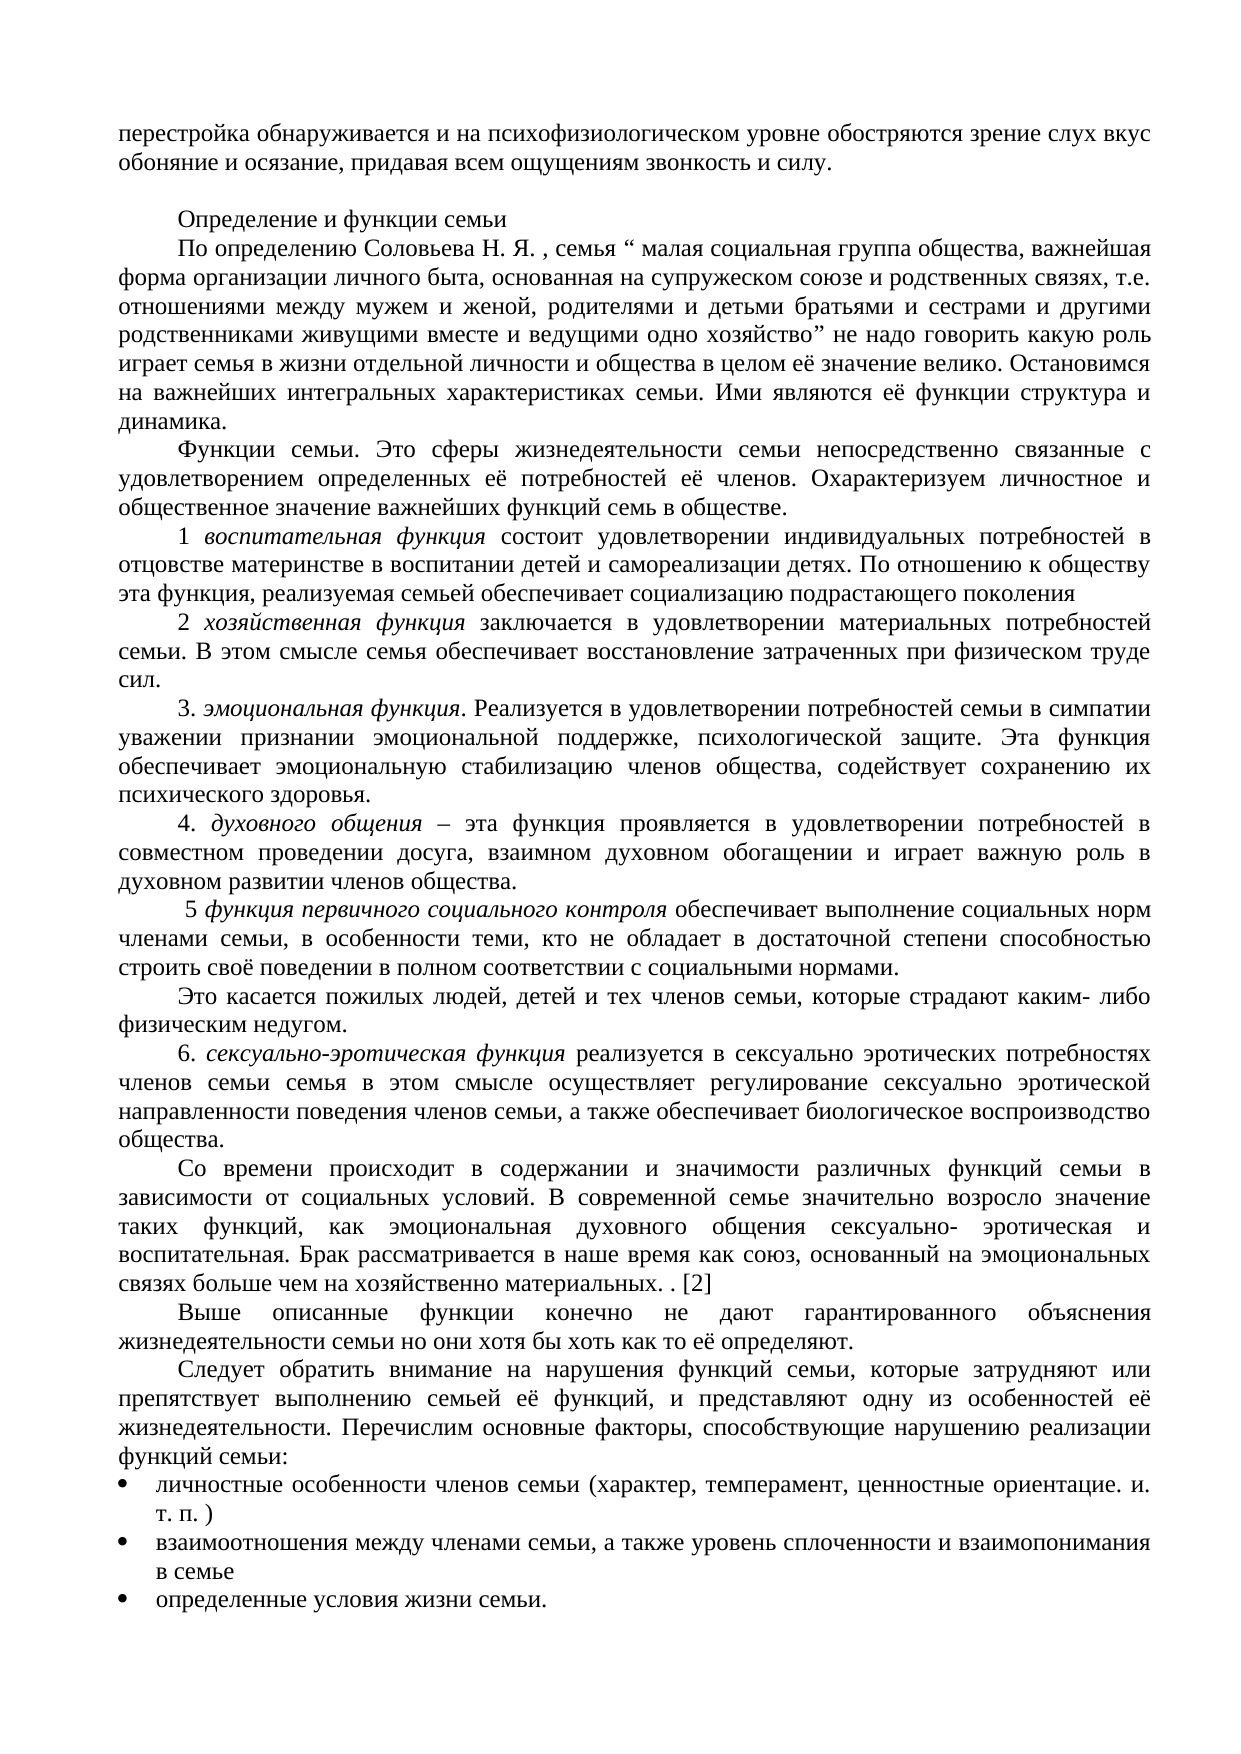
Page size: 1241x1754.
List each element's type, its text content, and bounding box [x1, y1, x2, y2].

list определенные условия жизни семьи. [118, 1584, 1152, 1613]
text 4. духовного общения – эта функция проявляется в удовлетворении потребностей в совместном проведении досуга, взаимном духовном обогащении и играет важную роль в духовном развитии членов общества. [118, 808, 1152, 894]
text По определению Соловьева Н. Я. , семья “ малая социальная группа общества, важнейшая форма организации личного быта, основанная на супружеском союзе и родственных связях, т.е. отношениями между мужем и женой, родителями и детьми братьями и сестрами и другими родственниками живущими вместе и ведущими одно хозяйство” не надо говорить какую роль играет семья в жизни отдельной личности и общества в целом её значение велико. Остановимся на важнейших интегральных характеристиках семьи. Ими являются её функции структура и динамика. [118, 233, 1152, 434]
text Это касается пожилых людей, детей и тех членов семьи, которые страдают каким- либо физическим недугом. [118, 981, 1152, 1038]
text Следует обратить внимание на нарушения функций семьи, которые затрудняют или препятствует выполнению семьей её функций, и представляют одну из особенностей её жизнедеятельности. Перечислим основные факторы, способствующие нарушению реализации функций семьи: [118, 1354, 1152, 1469]
text 6. сексуально-эротическая функция реализуется в сексуально эротических потребностях членов семьи семья в этом смысле осуществляет регулирование сексуально эротической направленности поведения членов семьи, а также обеспечивает биологическое воспроизводство общества. [118, 1038, 1152, 1153]
text Выше описанные функции конечно не дают гарантированного объяснения жизнедеятельности семьи но они хотя бы хоть как то её определяют. [118, 1297, 1152, 1354]
text Со времени происходит в содержании и значимости различных функций семьи в зависимости от социальных условий. В современной семье значительно возросло значение таких функций, как эмоциональная духовного общения сексуально- эротическая и воспитательная. Брак рассматривается в наше время как союз, основанный на эмоциональных связях больше чем на хозяйственно материальных. . [2] [118, 1153, 1152, 1297]
list личностные особенности членов семьи (характер, темперамент, ценностные ориентацие. и. т. п. ) [118, 1469, 1152, 1527]
text 5 функция первичного социального контроля обеспечивает выполнение социальных норм членами семьи, в особенности теми, кто не обладает в достаточной степени способностью строить своё поведении в полном соответствии с социальными нормами. [118, 894, 1152, 981]
list взаимоотношения между членами семьи, а также уровень сплоченности и взаимопонимания в семье [118, 1527, 1152, 1584]
text Функции семьи. Это сферы жизнедеятельности семьи непосредственно связанные с удовлетворением определенных её потребностей её членов. Охарактеризуем личностное и общественное значение важнейших функций семь в обществе. [118, 434, 1152, 521]
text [118, 118, 1152, 176]
text 3. эмоциональная функция. Реализуется в удовлетворении потребностей семьи в симпатии уважении признании эмоциональной поддержке, психологической защите. Эта функция обеспечивает эмоциональную стабилизацию членов общества, содействует сохранению их психического здоровья. [118, 693, 1152, 808]
text 1 воспитательная функция состоит удовлетворении индивидуальных потребностей в отцовстве материнстве в воспитании детей и самореализации детях. По отношению к обществу эта функция, реализуемая семьей обеспечивает социализацию подрастающего поколения [118, 521, 1152, 607]
text Определение и функции семьи [118, 204, 1152, 233]
text 2 хозяйственная функция заключается в удовлетворении материальных потребностей семьи. В этом смысле семья обеспечивает восстановление затраченных при физическом труде сил. [118, 607, 1152, 693]
